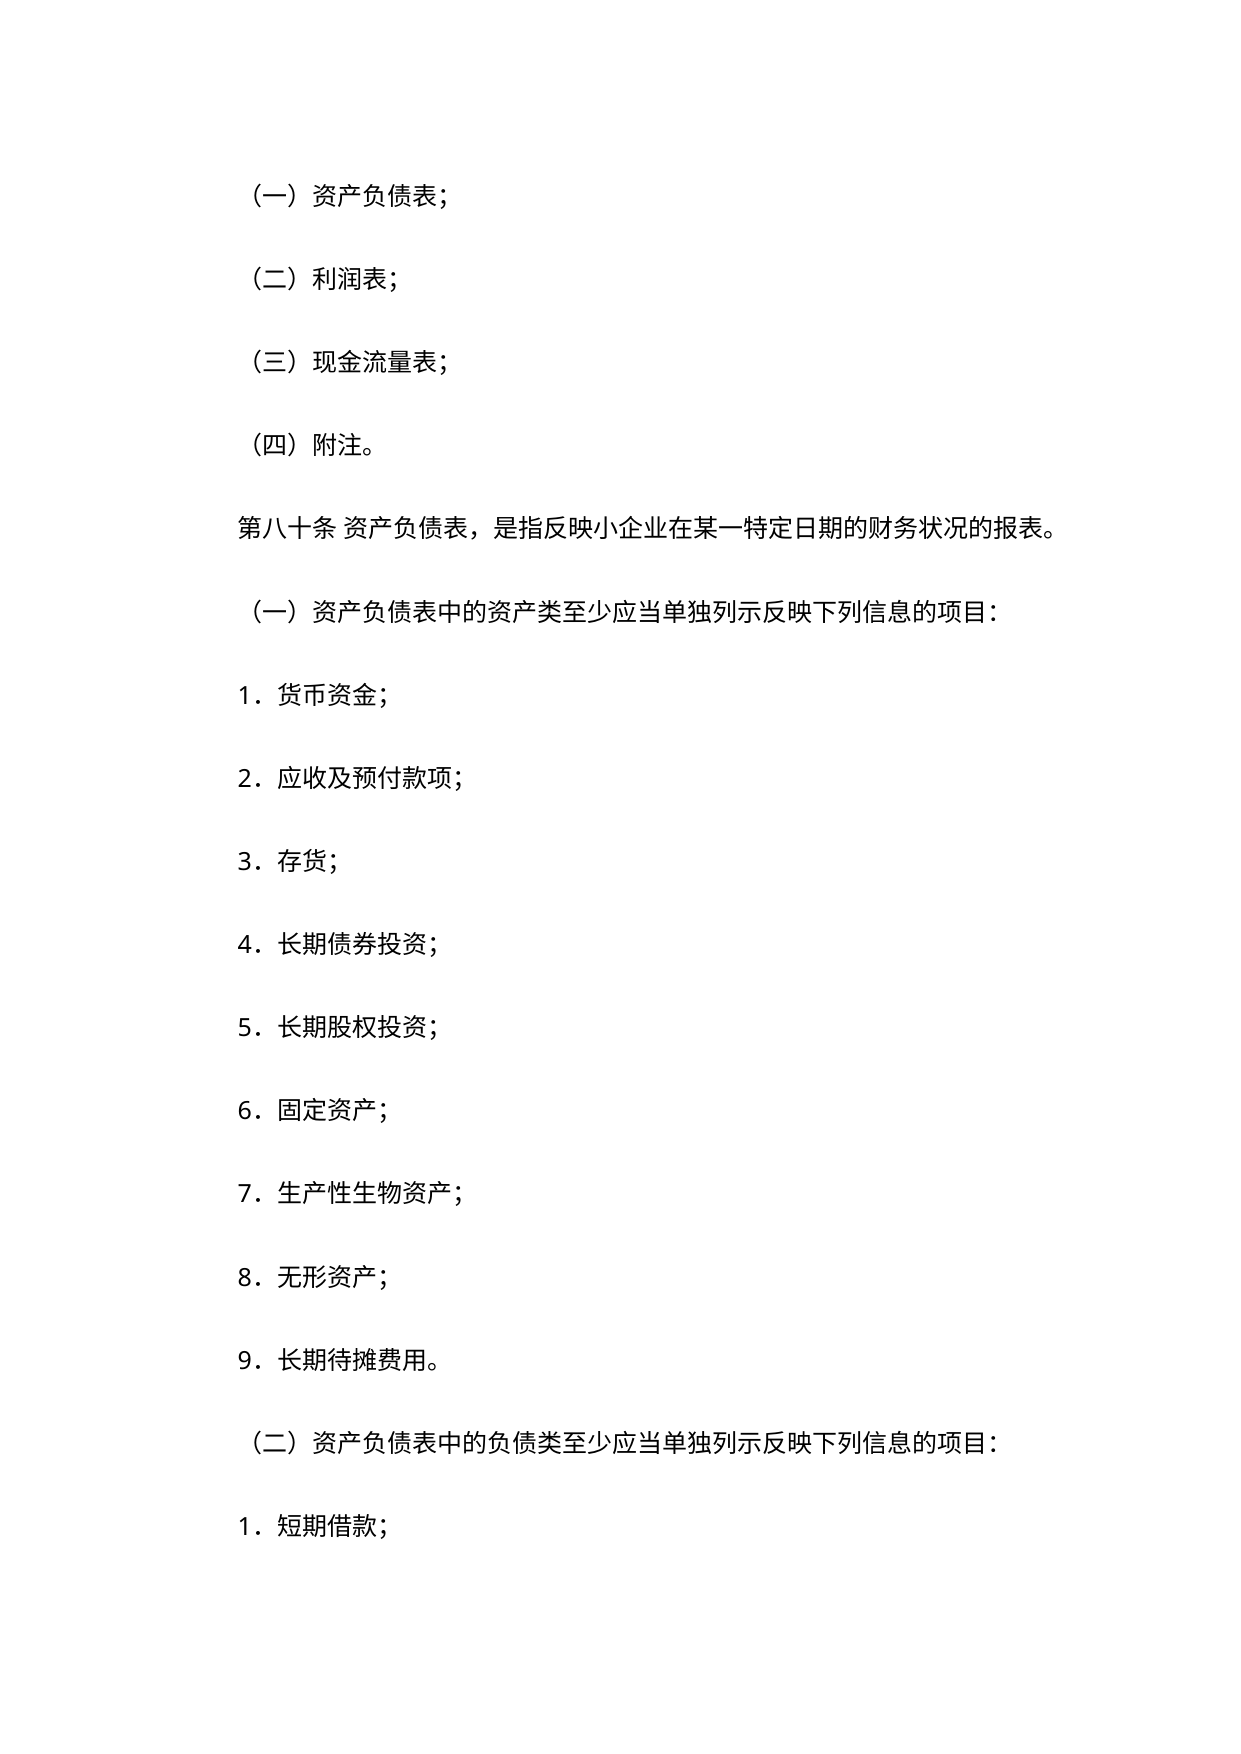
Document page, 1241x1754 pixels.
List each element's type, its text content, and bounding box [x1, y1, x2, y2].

text 6．固定资产； [187, 1076, 1053, 1141]
text 7．生产性生物资产； [187, 1159, 1053, 1224]
text 1．短期借款； [187, 1492, 1053, 1557]
text 第八十条 资产负债表，是指反映小企业在某一特定日期的财务状况的报表。 [187, 494, 1053, 559]
text 8．无形资产； [187, 1243, 1053, 1308]
text （二）利润表； [187, 245, 1053, 310]
text （一）资产负债表； [187, 162, 1053, 227]
text （二）资产负债表中的负债类至少应当单独列示反映下列信息的项目： [187, 1409, 1053, 1474]
text 5．长期股权投资； [187, 993, 1053, 1058]
text （一）资产负债表中的资产类至少应当单独列示反映下列信息的项目： [187, 578, 1053, 643]
text 1．货币资金； [187, 661, 1053, 726]
text 3．存货； [187, 827, 1053, 892]
text （三）现金流量表； [187, 328, 1053, 393]
text （四）附注。 [187, 411, 1053, 476]
text 9．长期待摊费用。 [187, 1326, 1053, 1391]
text 4．长期债券投资； [187, 910, 1053, 975]
text 2．应收及预付款项； [187, 744, 1053, 809]
